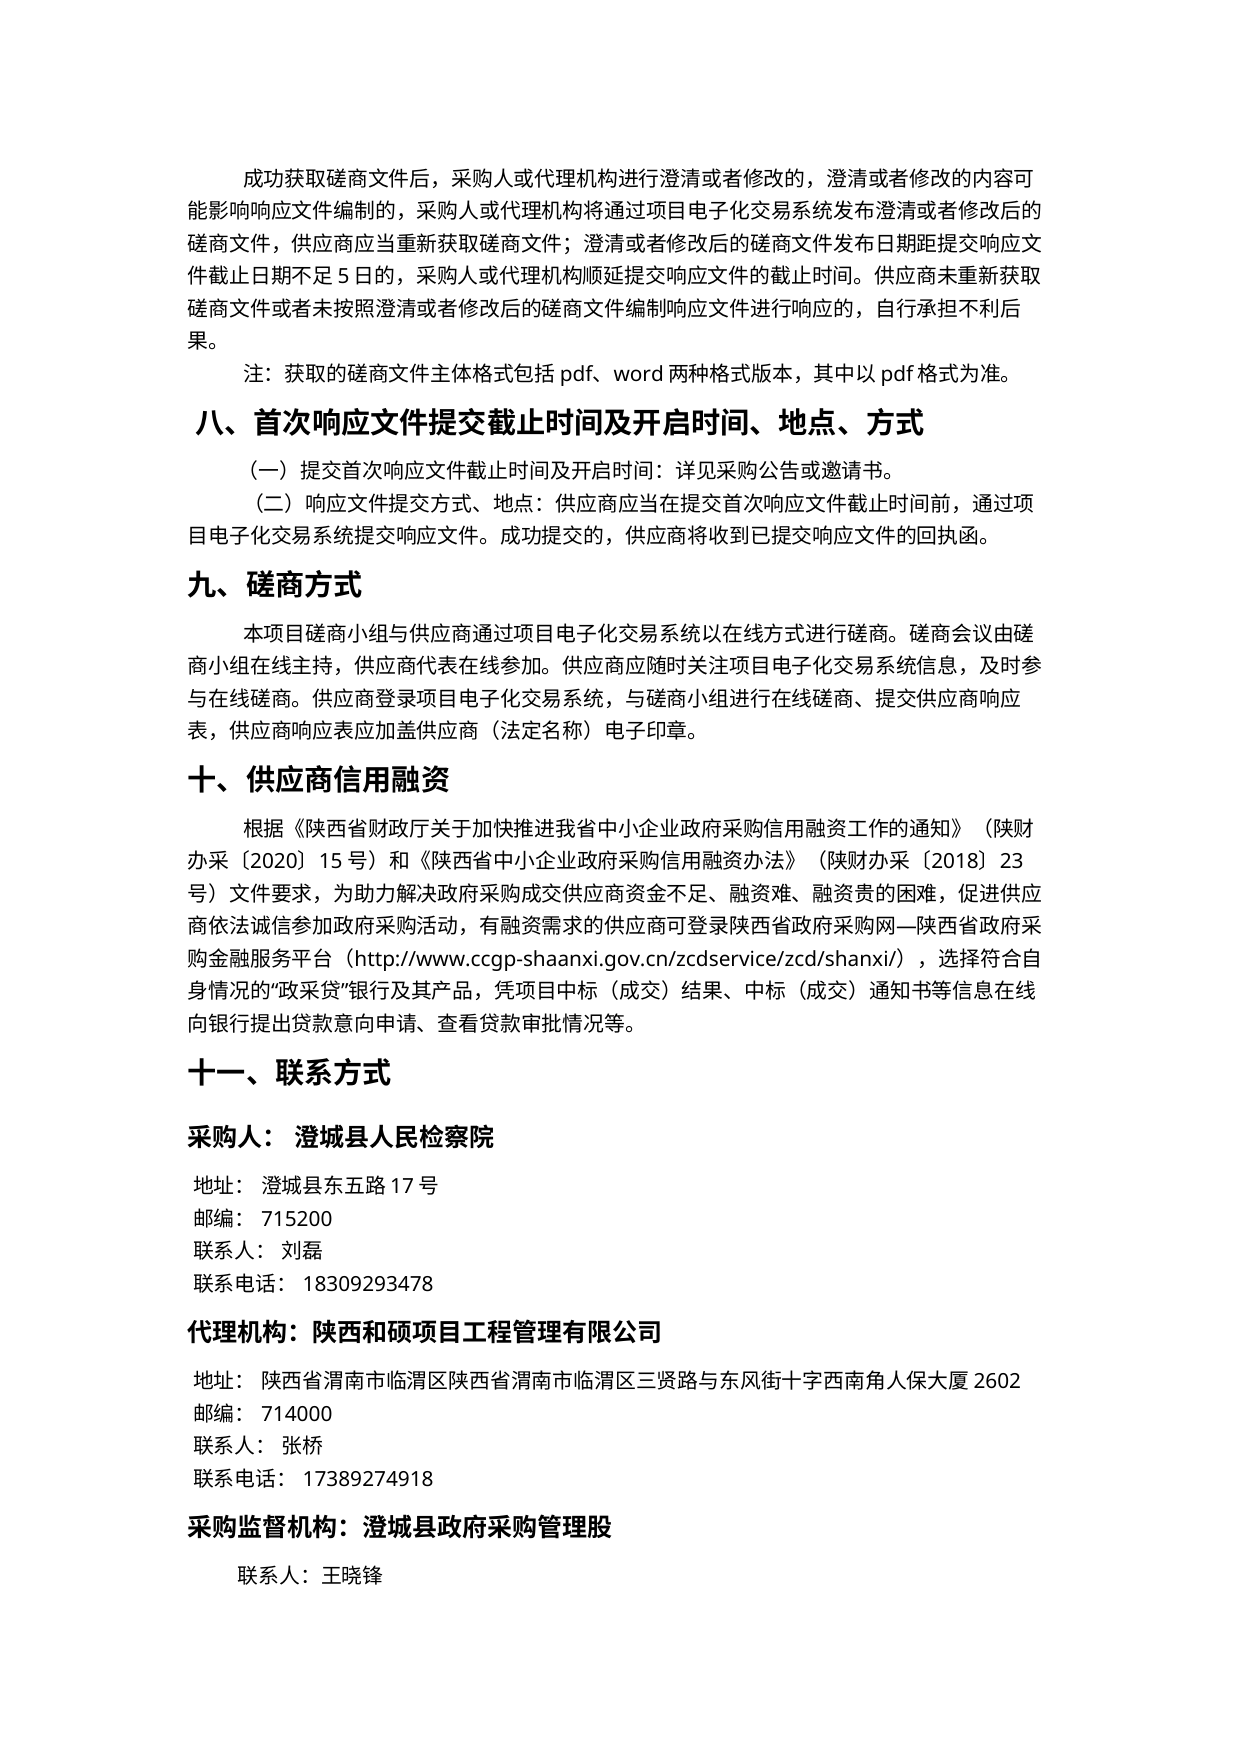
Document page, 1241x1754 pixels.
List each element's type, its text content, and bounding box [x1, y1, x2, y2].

text 联系电话： 18309293478 [187, 1267, 1053, 1299]
text 采购人： 澄城县人民检察院 [187, 1104, 1053, 1169]
text （二）响应文件提交方式、地点：供应商应当在提交首次响应文件截止时间前，通过项目电子化交易系统提交响应文件。成功提交的，供应商将收到已提交响应文件的回执函。 [187, 487, 1053, 552]
text 地址： 澄城县东五路17号 [187, 1169, 1053, 1202]
text 邮编： 715200 [187, 1202, 1053, 1234]
text 联系人： 刘磊 [187, 1234, 1053, 1267]
text （一）提交首次响应文件截止时间及开启时间：详见采购公告或邀请书。 [187, 454, 1053, 487]
text 八、首次响应文件提交截止时间及开启时间、地点、方式 [187, 389, 1053, 454]
text 采购监督机构：澄城县政府采购管理股 [187, 1494, 1053, 1559]
text 十、供应商信用融资 [187, 747, 1053, 812]
text 邮编： 714000 [187, 1397, 1053, 1429]
text 代理机构：陕西和硕项目工程管理有限公司 [187, 1299, 1053, 1364]
text 本项目磋商小组与供应商通过项目电子化交易系统以在线方式进行磋商。磋商会议由磋商小组在线主持，供应商代表在线参加。供应商应随时关注项目电子化交易系统信息，及时参与在线磋商。供应商登录项目电子化交易系统，与磋商小组进行在线磋商、提交供应商响应表，供应商响应表应加盖供应商（法定名称）电子印章。 [187, 617, 1053, 747]
text 十一、联系方式 [187, 1039, 1053, 1104]
text 地址： 陕西省渭南市临渭区陕西省渭南市临渭区三贤路与东风街十字西南角人保大厦2602 [187, 1364, 1053, 1397]
text 联系人：王晓锋 [187, 1559, 1053, 1592]
text 联系人： 张桥 [187, 1429, 1053, 1462]
text 联系电话： 17389274918 [187, 1462, 1053, 1494]
text 注：获取的磋商文件主体格式包括pdf、word两种格式版本，其中以pdf格式为准。 [187, 357, 1053, 389]
text 九、磋商方式 [187, 552, 1053, 617]
text 成功获取磋商文件后，采购人或代理机构进行澄清或者修改的，澄清或者修改的内容可能影响响应文件编制的，采购人或代理机构将通过项目电子化交易系统发布澄清或者修改后的磋商文件，供应商应当重新获取磋商文件；澄清或者修改后的磋商文件发布日期距提交响应文件截止日期不足5日的，采购人或代理机构顺延提交响应文件的截止时间。供应商未重新获取磋商文件或者未按照澄清或者修改后的磋商文件编制响应文件进行响应的，自行承担不利后果。 [187, 162, 1053, 357]
text 根据《陕西省财政厅关于加快推进我省中小企业政府采购信用融资工作的通知》（陕财办采〔2020〕15 号）和《陕西省中小企业政府采购信用融资办法》（陕财办采〔2018〕23 号）文件要求，为助力解决政府采购成交供应商资金不足、融资难、融资贵的困难，促进供应商依法诚信参加政府采购活动，有融资需求的供应商可登录陕西省政府采购网—陕西省政府采购金融服务平台（http://www.ccgp-shaanxi.gov.cn/zcdservice/zcd/shanxi/），选择符合自身情况的“政采贷”银行及其产品，凭项目中标（成交）结果、中标（成交）通知书等信息在线向银行提出贷款意向申请、查看贷款审批情况等。 [187, 812, 1053, 1039]
